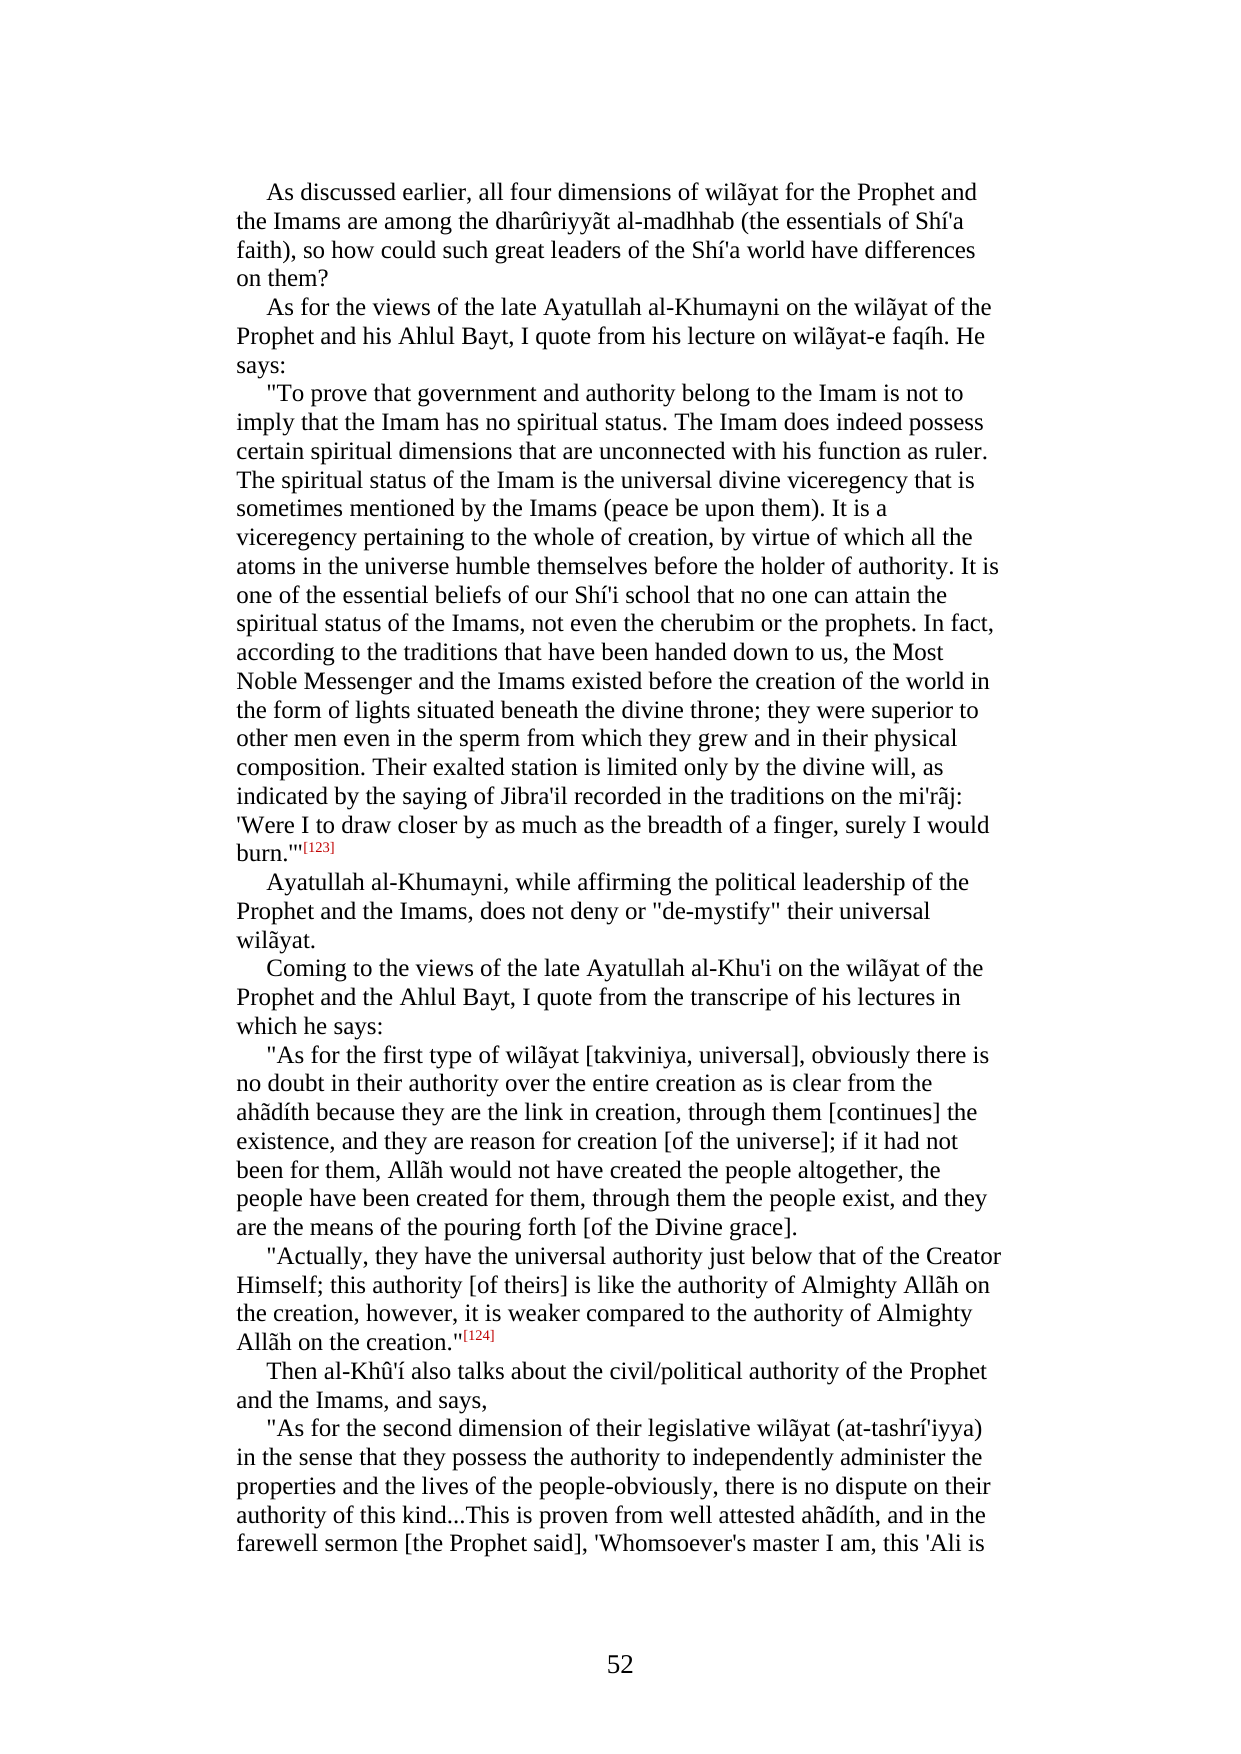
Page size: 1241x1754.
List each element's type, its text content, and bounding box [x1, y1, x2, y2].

text Coming to the views of the late Ayatullah al-Khu'i on the wilãyat of the Prophet and the Ahlul Bayt, I quote from the transcripe of his lectures in which he says: [236, 953, 1004, 1040]
text As for the views of the late Ayatullah al-Khumayni on the wilãyat of the Prophet and his Ahlul Bayt, I quote from his lecture on wilãyat-e faqíh. He says: [236, 292, 1004, 378]
text Ayatullah al-Khumayni, while affirming the political leadership of the Prophet and the Imams, does not deny or "de-mystify" their universal wilãyat. [236, 867, 1004, 953]
text "To prove that government and authority belong to the Imam is not to imply that the Imam has no spiritual status. The Imam does indeed possess certain spiritual dimensions that are unconnected with his function as ruler. The spiritual status of the Imam is the universal divine viceregency that is sometimes mentioned by the Imams (peace be upon them). It is a viceregency pertaining to the whole of creation, by virtue of which all the atoms in the universe humble themselves before the holder of authority. It is one of the essential beliefs of our Shí'i school that no one can attain the spiritual status of the Imams, not even the cherubim or the prophets. In fact, according to the traditions that have been handed down to us, the Most Noble Messenger and the Imams existed before the creation of the world in the form of lights situated beneath the divine throne; they were superior to other men even in the sperm from which they grew and in their physical composition. Their exalted station is limited only by the divine will, as indicated by the saying of Jibra'il recorded in the traditions on the mi'rãj: 'Were I to draw closer by as much as the breadth of a finger, surely I would burn.'"[123] [236, 378, 1004, 867]
text "As for the first type of wilãyat [takviniya, universal], obviously there is no doubt in their authority over the entire creation as is clear from the ahãdíth because they are the link in creation, through them [continues] the existence, and they are reason for creation [of the universe]; if it had not been for them, Allãh would not have created the people altogether, the people have been created for them, through them the people exist, and they are the means of the pouring forth [of the Divine grace]. [236, 1040, 1004, 1241]
text Then al-Khû'í also talks about the civil/political authority of the Prophet and the Imams, and says, [236, 1356, 1004, 1413]
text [236, 1413, 1004, 1557]
text As discussed earlier, all four dimensions of wilãyat for the Prophet and the Imams are among the dharûriyyãt al-madhhab (the essentials of Shí'a faith), so how could such great leaders of the Shí'a world have differences on them? [236, 177, 1004, 292]
text "Actually, they have the universal authority just below that of the Creator Himself; this authority [of theirs] is like the authority of Almighty Allãh on the creation, however, it is weaker compared to the authority of Almighty Allãh on the creation."[124] [236, 1241, 1004, 1356]
